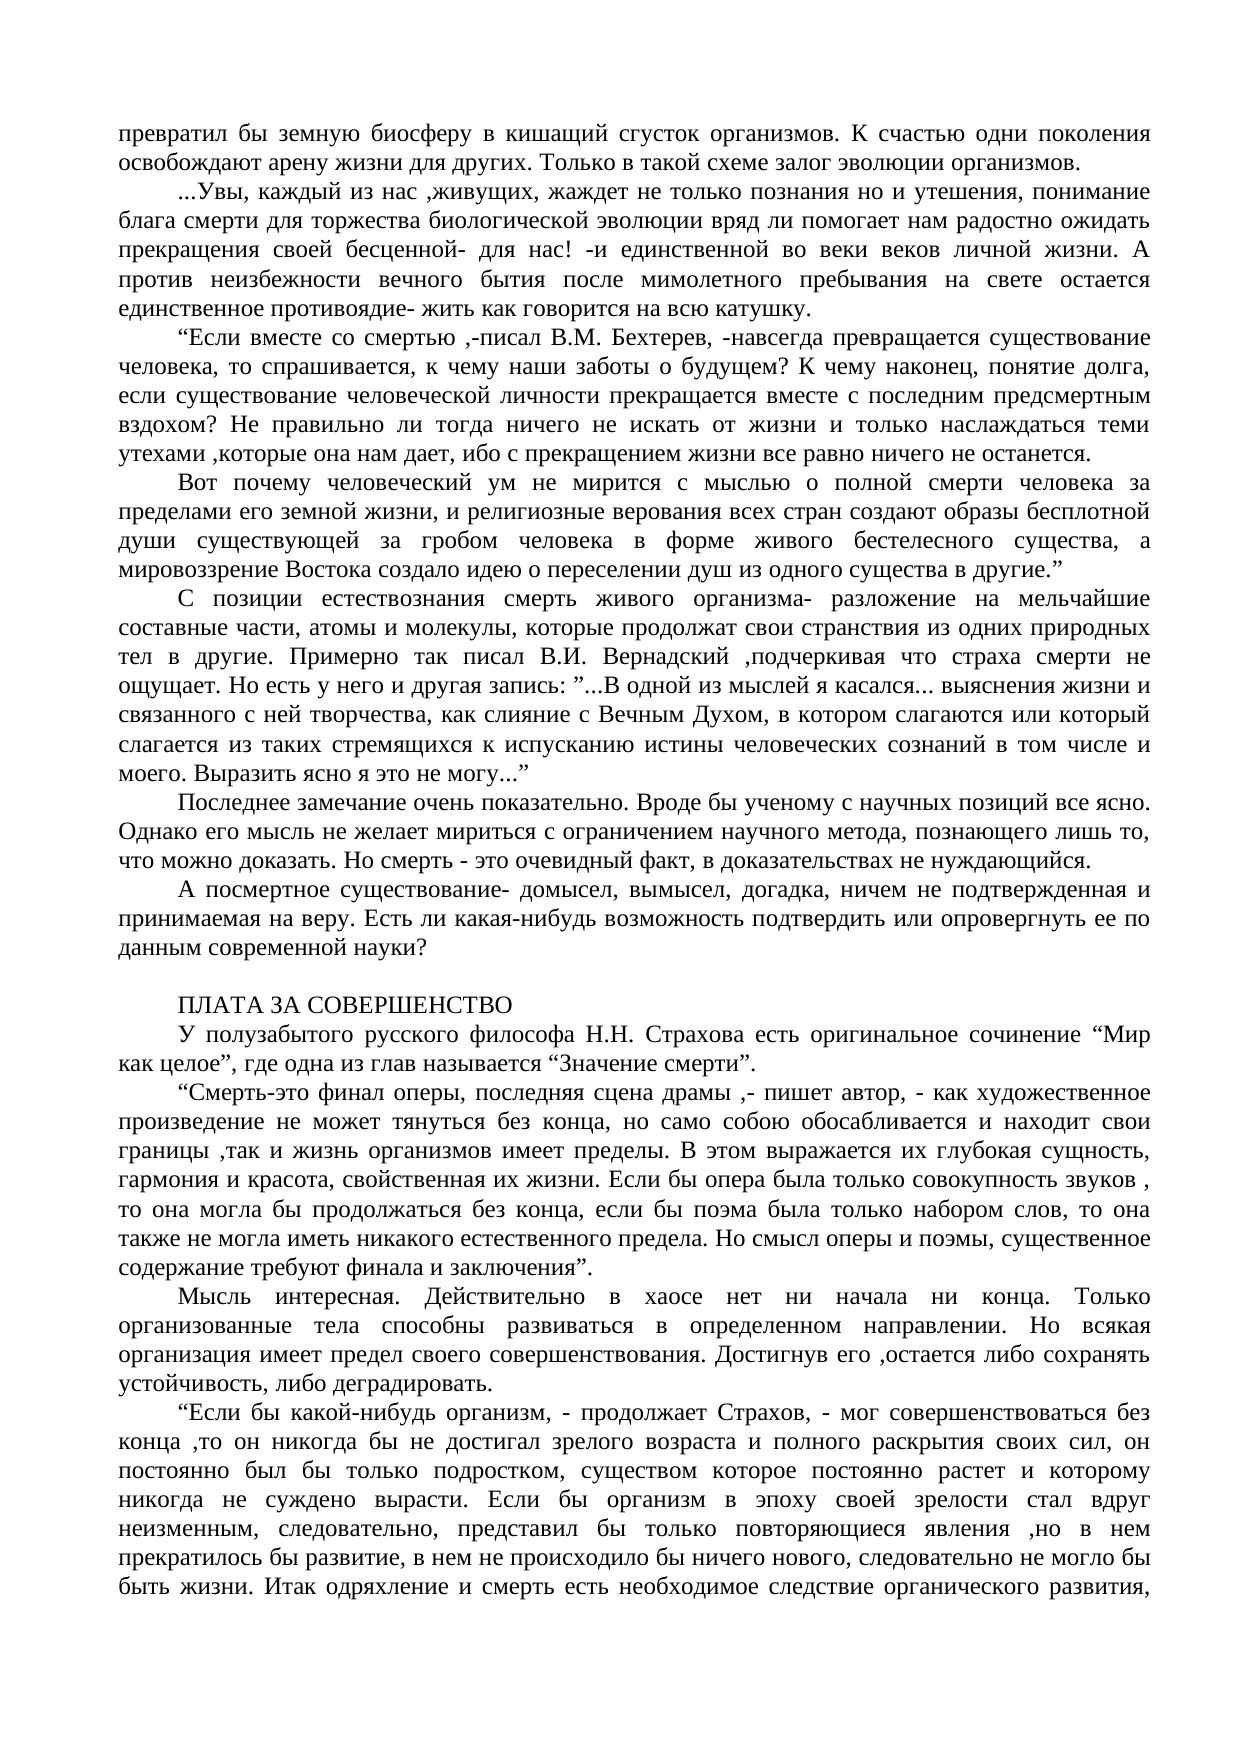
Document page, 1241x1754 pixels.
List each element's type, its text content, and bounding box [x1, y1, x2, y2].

text ПЛАТА ЗА СОВЕРШЕНСТВО [118, 990, 1152, 1019]
text “Если вместе со смертью ,-писал В.М. Бехтерев, -навсегда превращается существование человека, то спрашивается, к чему наши заботы о будущем? К чему наконец, понятие долга, если существование человеческой личности прекращается вместе с последним предсмертным вздохом? Не правильно ли тогда ничего не искать от жизни и только наслаждаться теми утехами ,которые она нам дает, ибо с прекращением жизни все равно ничего не останется. [118, 322, 1152, 467]
text Последнее замечание очень показательно. Вроде бы ученому с научных позиций все ясно. Однако его мысль не желает мириться с ограничением научного метода, познающего лишь то, что можно доказать. Но смерть - это очевидный факт, в доказательствах не нуждающийся. [118, 787, 1152, 874]
text А посмертное существование- домысел, вымысел, догадка, ничем не подтвержденная и принимаемая на веру. Есть ли какая-нибудь возможность подтвердить или опровергнуть ее по данным современной науки? [118, 874, 1152, 961]
text Вот почему человеческий ум не мирится с мыслью о полной смерти человека за пределами его земной жизни, и религиозные верования всех стран создают образы бесплотной души существующей за гробом человека в форме живого бестелесного существа, а мировоззрение Востока создало идею о переселении душ из одного существа в другие.” [118, 467, 1152, 583]
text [118, 1397, 1152, 1600]
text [118, 118, 1152, 176]
text С позиции естествознания смерть живого организма- разложение на мельчайшие составные части, атомы и молекулы, которые продолжат свои странствия из одних природных тел в другие. Примерно так писал В.И. Вернадский ,подчеркивая что страха смерти не ощущает. Но есть у него и другая запись: ”...В одной из мыслей я касался... выяснения жизни и связанного с ней творчества, как слияние с Вечным Духом, в котором слагаются или который слагается из таких стремящихся к испусканию истины человеческих сознаний в том числе и моего. Выразить ясно я это не могу...” [118, 583, 1152, 787]
text “Смерть-это финал оперы, последняя сцена драмы ,- пишет автор, - как художественное произведение не может тянуться без конца, но само собою обосабливается и находит свои границы ,так и жизнь организмов имеет пределы. В этом выражается их глубокая сущность, гармония и красота, свойственная их жизни. Если бы опера была только совокупность звуков , то она могла бы продолжаться без конца, если бы поэма была только набором слов, то она также не могла иметь никакого естественного предела. Но смысл оперы и поэмы, существенное содержание требуют финала и заключения”. [118, 1077, 1152, 1281]
text У полузабытого русского философа Н.Н. Страхова есть оригинальное сочинение “Мир как целое”, где одна из глав называется “Значение смерти”. [118, 1019, 1152, 1077]
text ...Увы, каждый из нас ,живущих, жаждет не только познания но и утешения, понимание блага смерти для торжества биологической эволюции вряд ли помогает нам радостно ожидать прекращения своей бесценной- для нас! -и единственной во веки веков личной жизни. А против неизбежности вечного бытия после мимолетного пребывания на свете остается единственное противоядие- жить как говорится на всю катушку. [118, 176, 1152, 322]
text Мысль интересная. Действительно в хаосе нет ни начала ни конца. Только организованные тела способны развиваться в определенном направлении. Но всякая организация имеет предел своего совершенствования. Достигнув его ,остается либо сохранять устойчивость, либо деградировать. [118, 1281, 1152, 1397]
